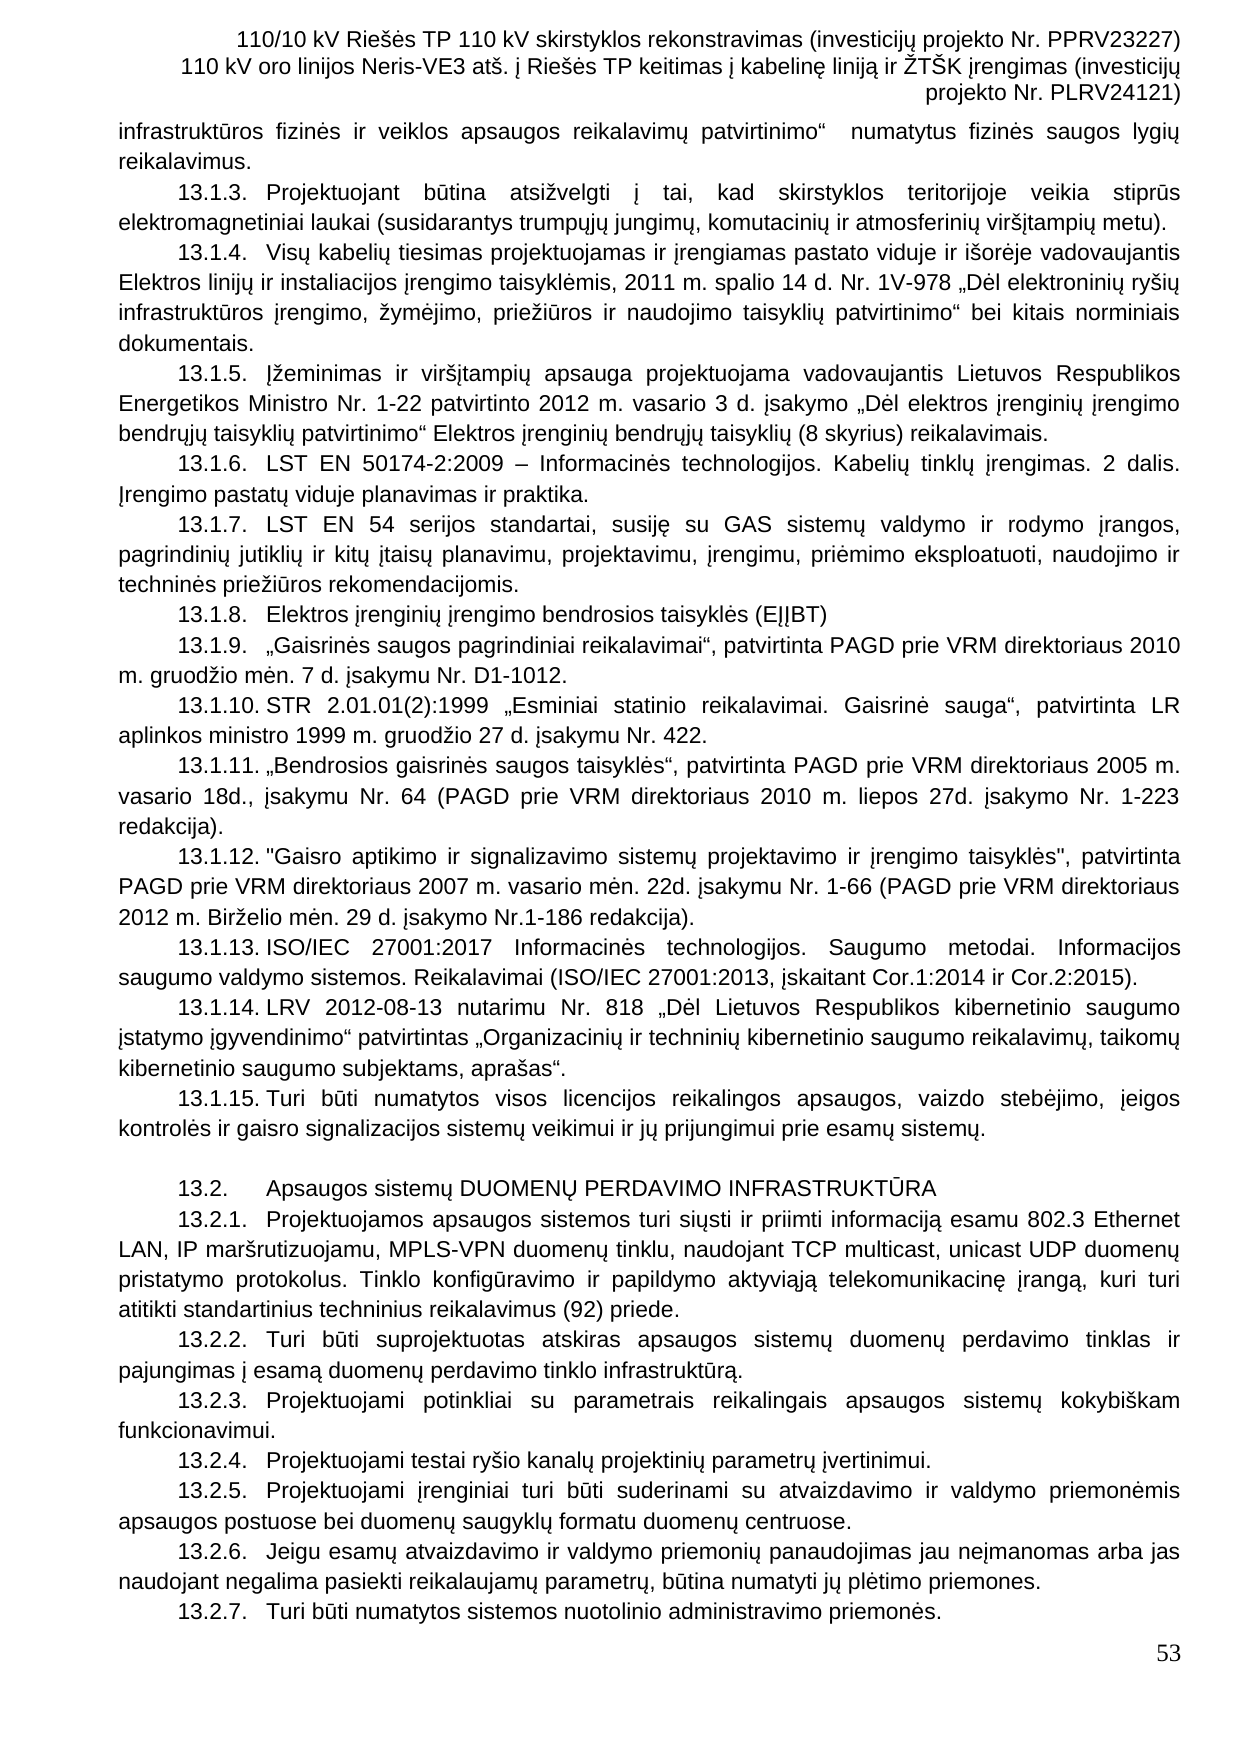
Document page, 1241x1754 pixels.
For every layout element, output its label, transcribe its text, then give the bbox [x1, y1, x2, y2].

list Projektuojamos apsaugos sistemos turi siųsti ir priimti informaciją esamu 802.3 Ethernet LAN, IP maršrutizuojamu, MPLS-VPN duomenų tinklu, naudojant TCP multicast, unicast UDP duomenų pristatymo protokolus. Tinklo konfigūravimo ir papildymo aktyviąją telekomunikacinę įrangą, kuri turi atitikti standartinius techninius reikalavimus priede. [118, 1206, 1181, 1323]
list Įžeminimas ir viršįtampių apsauga projektuojama vadovaujantis Lietuvos Respublikos Energetikos Ministro Nr. 1-22 patvirtinto 2012 m. vasario 3 d. įsakymo „Dėl elektros įrenginių įrengimo bendrųjų taisyklių patvirtinimo“ Elektros įrenginių bendrųjų taisyklių (8 skyrius) reikalavimais. [118, 360, 1181, 447]
list Turi būti suprojektuotas atskiras apsaugos sistemų duomenų perdavimo tinklas ir pajungimas į esamą duomenų perdavimo tinklo infrastruktūrą. [118, 1326, 1181, 1383]
list Projektuojami testai ryšio kanalų projektinių parametrų įvertinimui. [118, 1447, 1181, 1474]
list LST EN 50174-2:2009 – Informacinės technologijos. Kabelių tinklų įrengimas. 2 dalis. Įrengimo pastatų viduje planavimas ir praktika. [118, 450, 1181, 507]
list Projektuojami įrenginiai turi būti suderinami su atvaizdavimo ir valdymo priemonėmis apsaugos postuose bei duomenų saugyklų formatu duomenų centruose. [118, 1477, 1181, 1534]
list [118, 118, 1181, 175]
list Jeigu esamų atvaizdavimo ir valdymo priemonių panaudojimas jau neįmanomas arba jas naudojant negalima pasiekti reikalaujamų parametrų, būtina numatyti jų plėtimo priemones. [118, 1538, 1181, 1594]
list LRV 2012-08-13 nutarimu Nr. 818 „Dėl Lietuvos Respublikos kibernetinio saugumo įstatymo įgyvendinimo“ patvirtintas „Organizacinių ir techninių kibernetinio saugumo reikalavimų, taikomų kibernetinio saugumo subjektams, aprašas“. [118, 994, 1181, 1081]
list Turi būti numatytos visos licencijos reikalingos apsaugos, vaizdo stebėjimo, įeigos kontrolės ir gaisro signalizacijos sistemų veikimui ir jų prijungimui prie esamų sistemų. [118, 1085, 1181, 1141]
list ISO/IEC 27001:2017 Informacinės technologijos. Saugumo metodai. Informacijos saugumo valdymo sistemos. Reikalavimai (ISO/IEC 27001:2013, įskaitant Cor.1:2014 ir Cor.2:2015). [118, 934, 1181, 990]
list STR 2.01.01(2):1999 „Esminiai statinio reikalavimai. Gaisrinė sauga“, patvirtinta LR aplinkos ministro 1999 m. gruodžio 27 d. įsakymu Nr. 422. [118, 692, 1181, 749]
list Visų kabelių tiesimas projektuojamas ir įrengiamas pastato viduje ir išorėje vadovaujantis Elektros linijų ir instaliacijos įrengimo taisyklėmis, 2011 m. spalio 14 d. Nr. 1V-978 „Dėl elektroninių ryšių infrastruktūros įrengimo, žymėjimo, priežiūros ir naudojimo taisyklių patvirtinimo“ bei kitais norminiais dokumentais. [118, 239, 1181, 356]
list „Bendrosios gaisrinės saugos taisyklės“, patvirtinta PAGD prie VRM direktoriaus 2005 m. vasario 18d., įsakymu Nr. 64 (PAGD prie VRM direktoriaus 2010 m. liepos 27d. įsakymo Nr. 1-223 redakcija). [118, 752, 1181, 839]
list Apsaugos sistemų DUOMENŲ PERDAVIMO INFRASTRUKTŪRA [118, 1175, 1181, 1202]
list LST EN 54 serijos standartai, susiję su GAS sistemų valdymo ir rodymo įrangos, pagrindinių jutiklių ir kitų įtaisų planavimu, projektavimu, įrengimu, priėmimo eksploatuoti, naudojimo ir techninės priežiūros rekomendacijomis. [118, 511, 1181, 598]
list „Gaisrinės saugos pagrindiniai reikalavimai“, patvirtinta PAGD prie VRM direktoriaus 2010 m. gruodžio mėn. 7 d. įsakymu Nr. D1-1012. [118, 632, 1181, 688]
list Elektros įrenginių įrengimo bendrosios taisyklės (EĮĮBT) [118, 601, 1181, 628]
list "Gaisro aptikimo ir signalizavimo sistemų projektavimo ir įrengimo taisyklės", patvirtinta PAGD prie VRM direktoriaus 2007 m. vasario mėn. 22d. įsakymu Nr. 1-66 (PAGD prie VRM direktoriaus 2012 m. Birželio mėn. 29 d. įsakymo Nr.1-186 redakcija). [118, 843, 1181, 930]
list Turi būti numatytos sistemos nuotolinio administravimo priemonės. [118, 1598, 1181, 1625]
list Projektuojant būtina atsižvelgti į tai, kad skirstyklos teritorijoje veikia stiprūs elektromagnetiniai laukai (susidarantys trumpųjų jungimų, komutacinių ir atmosferinių viršįtampių metu). [118, 178, 1181, 235]
list Projektuojami potinkliai su parametrais reikalingais apsaugos sistemų kokybiškam funkcionavimui. [118, 1387, 1181, 1443]
